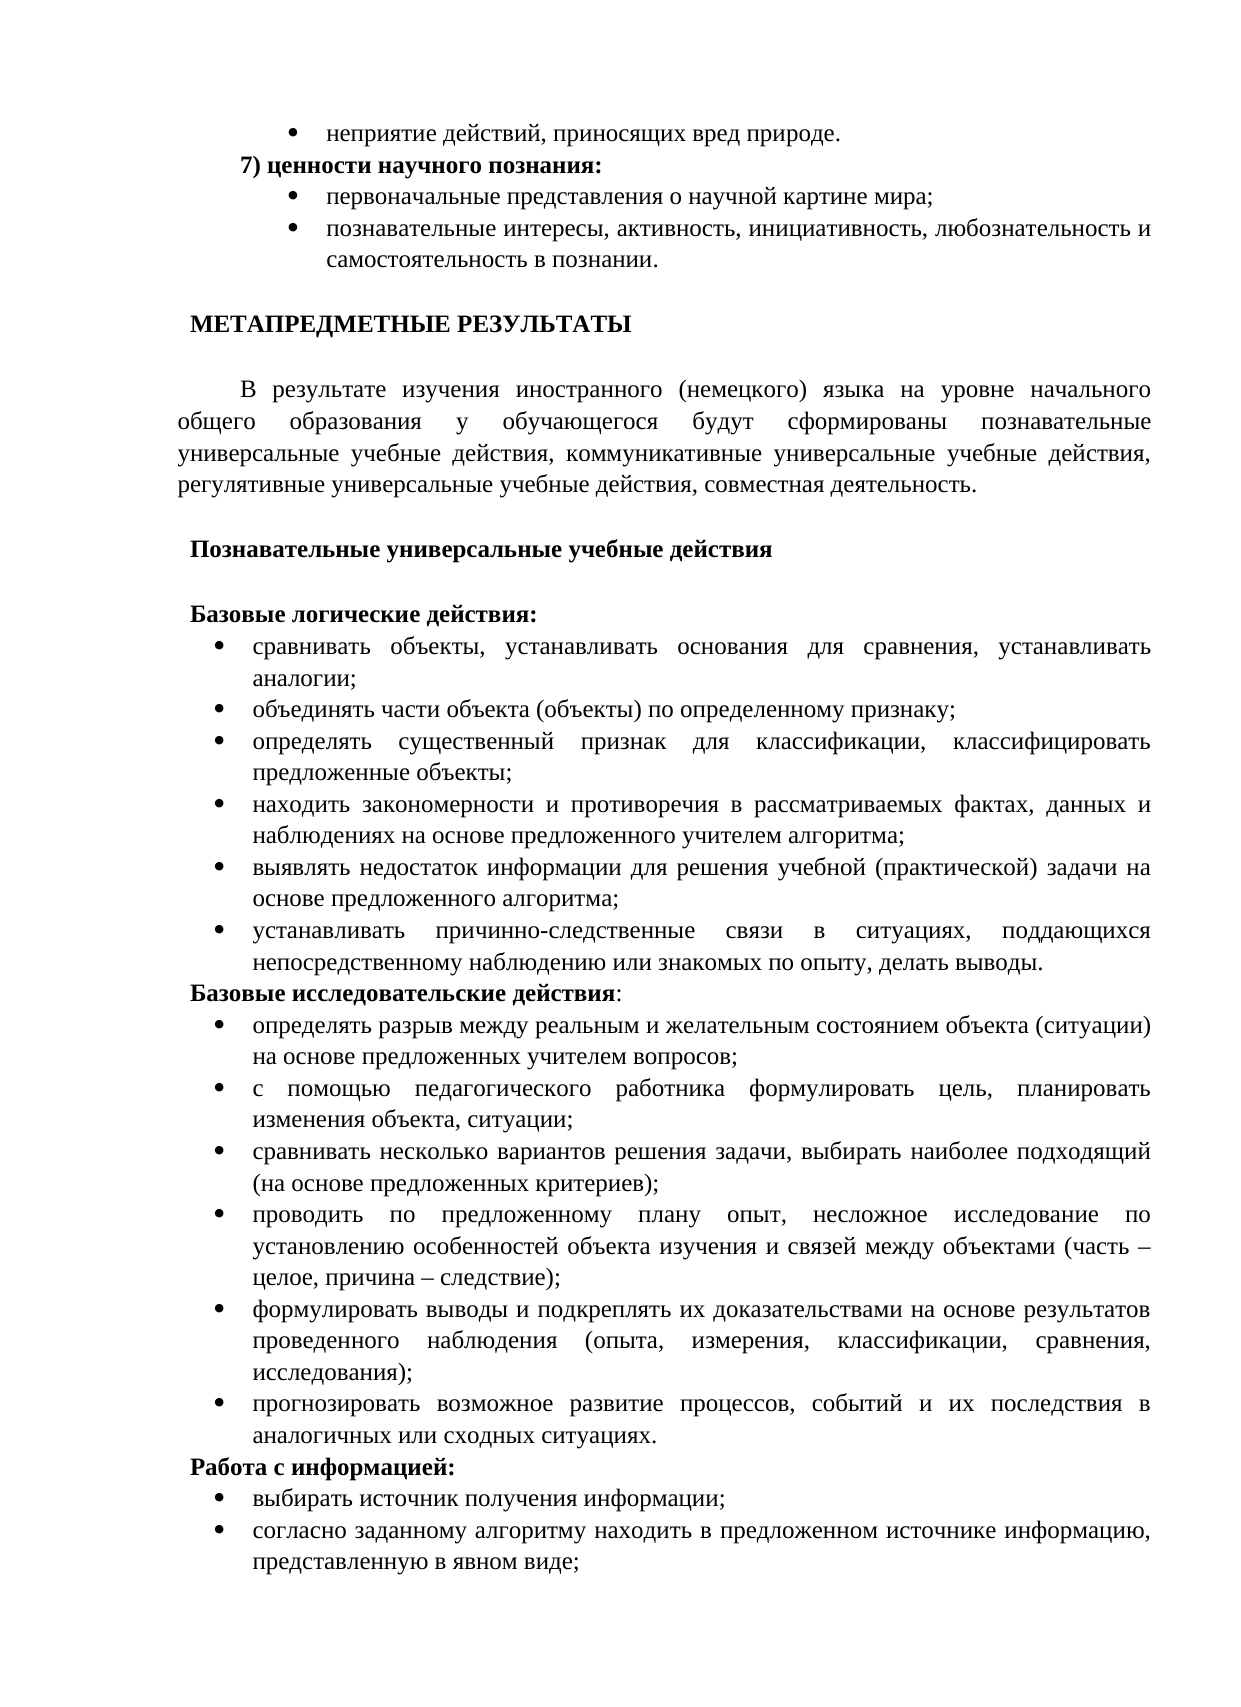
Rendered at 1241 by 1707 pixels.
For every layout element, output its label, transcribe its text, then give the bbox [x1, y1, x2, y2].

text Базовые исследовательские действия: [190, 978, 1152, 1007]
text Работа с информацией: [190, 1452, 1152, 1480]
text В результате изучения иностранного (немецкого) языка на уровне начального общего образования у обучающегося будут сформированы познавательные универсальные учебные действия, коммуникативные универсальные учебные действия, регулятивные универсальные учебные действия, совместная деятельность. [177, 374, 1152, 498]
list сравнивать объекты, устанавливать основания для сравнения, устанавливать аналогии; [215, 631, 1152, 691]
list объединять части объекта (объекты) по определенному признаку; [215, 694, 1152, 723]
list неприятие действий, приносящих вред природе. [288, 118, 1152, 147]
text Базовые логические действия: [190, 599, 1152, 628]
list согласно заданному алгоритму находить в предложенном источнике информацию, представленную в явном виде; [215, 1515, 1152, 1575]
list с помощью педагогического работника формулировать цель, планировать изменения объекта, ситуации; [215, 1073, 1152, 1133]
list устанавливать причинно-следственные связи в ситуациях, поддающихся непосредственному наблюдению или знакомых по опыту, делать выводы. [215, 915, 1152, 975]
list прогнозировать возможное развитие процессов, событий и их последствия в аналогичных или сходных ситуациях. [215, 1388, 1152, 1449]
list определять разрыв между реальным и желательным состоянием объекта (ситуации) на основе предложенных учителем вопросов; [215, 1010, 1152, 1070]
list проводить по предложенному плану опыт, несложное исследование по установлению особенностей объекта изучения и связей между объектами (часть – целое, причина – следствие); [215, 1199, 1152, 1291]
text 7) ценности научного познания: [177, 150, 1152, 178]
list сравнивать несколько вариантов решения задачи, выбирать наиболее подходящий (на основе предложенных критериев); [215, 1136, 1152, 1196]
list познавательные интересы, активность, инициативность, любознательность и самостоятельность в познании. [288, 213, 1152, 273]
list формулировать выводы и подкреплять их доказательствами на основе результатов проведенного наблюдения (опыта, измерения, классификации, сравнения, исследования); [215, 1294, 1152, 1386]
list находить закономерности и противоречия в рассматриваемых фактах, данных и наблюдениях на основе предложенного учителем алгоритма; [215, 789, 1152, 849]
text МЕТАПРЕДМЕТНЫЕ РЕЗУЛЬТАТЫ [190, 309, 1152, 338]
text Познавательные универсальные учебные действия [190, 534, 1152, 563]
list первоначальные представления о научной картине мира; [288, 181, 1152, 210]
list выявлять недостаток информации для решения учебной (практической) задачи на основе предложенного алгоритма; [215, 852, 1152, 912]
list выбирать источник получения информации; [215, 1483, 1152, 1512]
list определять существенный признак для классификации, классифицировать предложенные объекты; [215, 726, 1152, 786]
